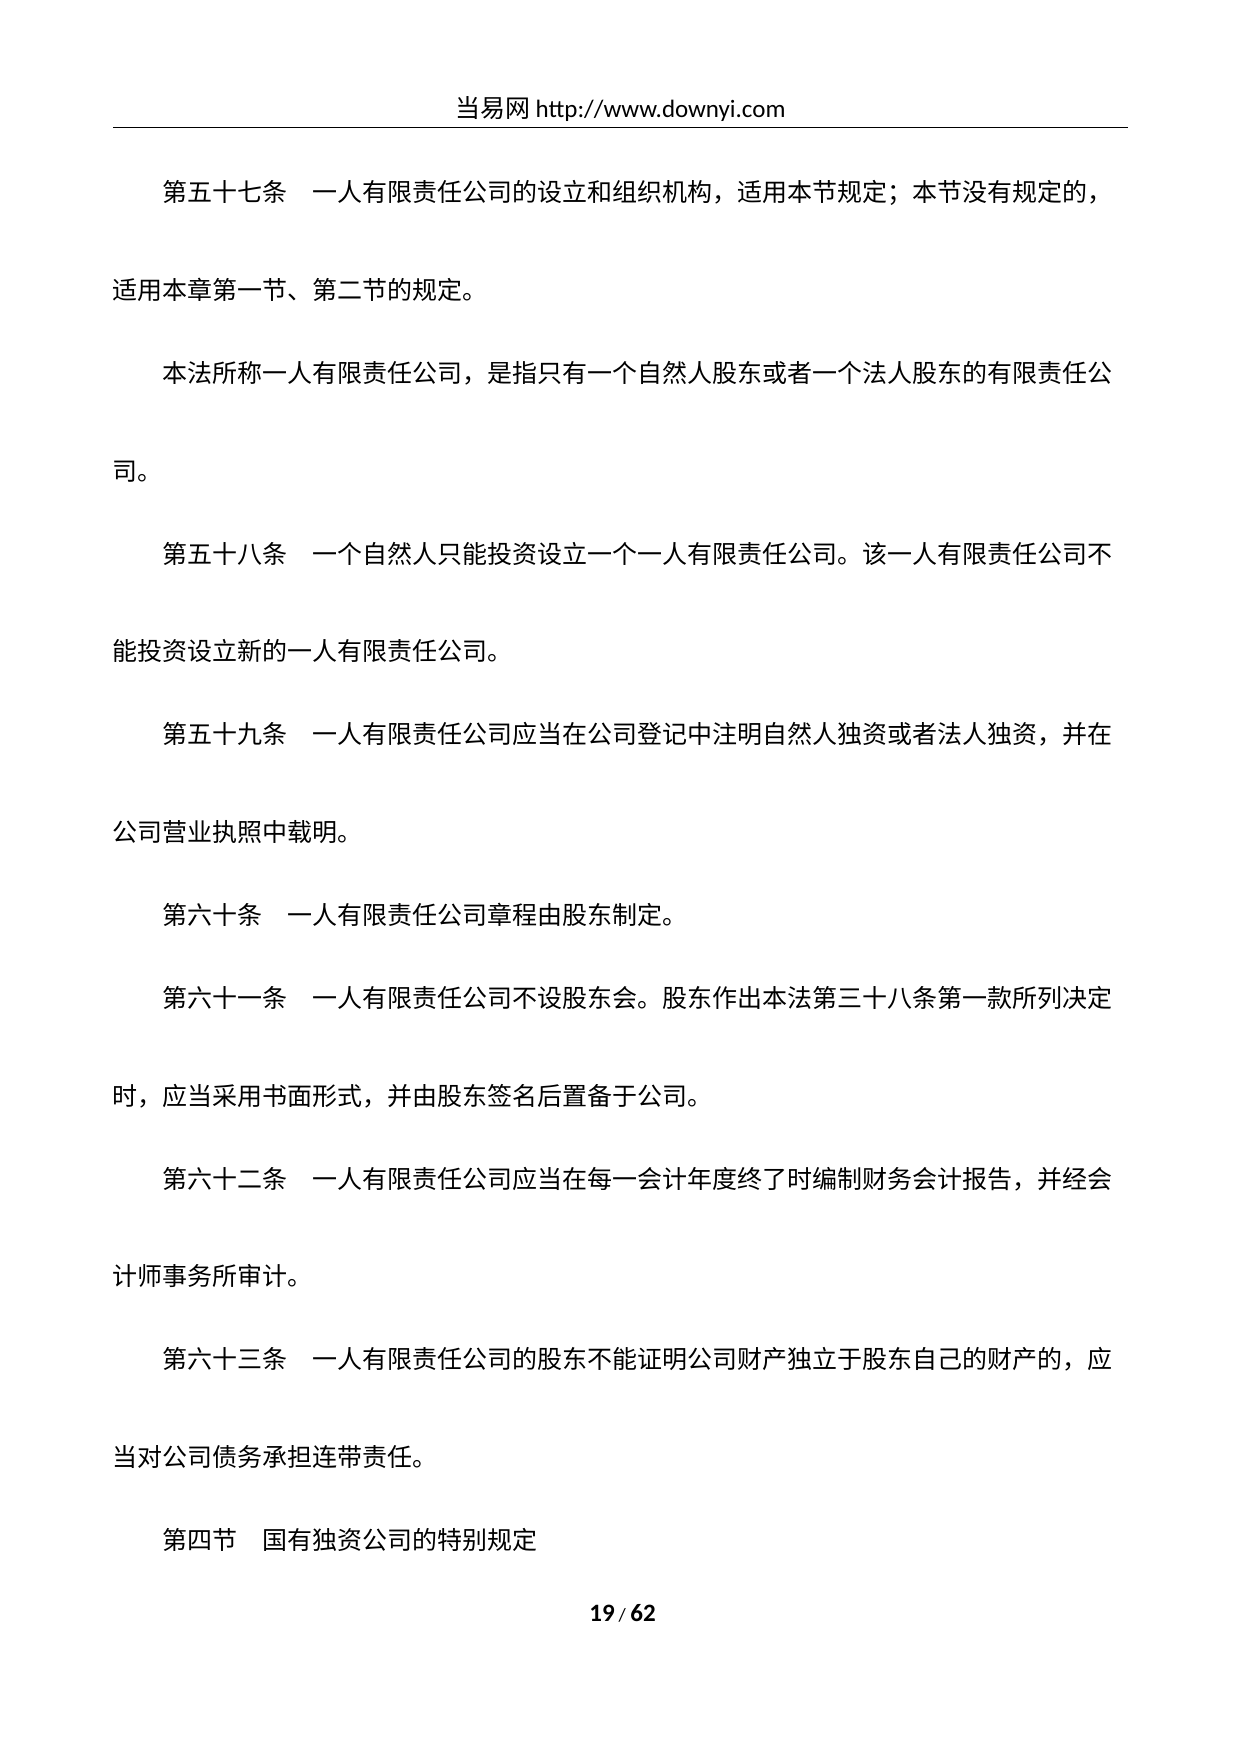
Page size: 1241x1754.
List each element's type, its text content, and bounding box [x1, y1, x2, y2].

text 第六十条 一人有限责任公司章程由股东制定。 [112, 881, 1128, 946]
text 本法所称一人有限责任公司，是指只有一个自然人股东或者一个法人股东的有限责任公司。 [112, 339, 1128, 502]
text 第五十八条 一个自然人只能投资设立一个一人有限责任公司。该一人有限责任公司不能投资设立新的一人有限责任公司。 [112, 520, 1128, 682]
text 第六十二条 一人有限责任公司应当在每一会计年度终了时编制财务会计报告，并经会计师事务所审计。 [112, 1145, 1128, 1307]
text 第五十七条 一人有限责任公司的设立和组织机构，适用本节规定；本节没有规定的，适用本章第一节、第二节的规定。 [112, 158, 1128, 321]
text 第六十三条 一人有限责任公司的股东不能证明公司财产独立于股东自己的财产的，应当对公司债务承担连带责任。 [112, 1325, 1128, 1488]
text 第五十九条 一人有限责任公司应当在公司登记中注明自然人独资或者法人独资，并在公司营业执照中载明。 [112, 700, 1128, 863]
text 第六十一条 一人有限责任公司不设股东会。股东作出本法第三十八条第一款所列决定时，应当采用书面形式，并由股东签名后置备于公司。 [112, 964, 1128, 1127]
text 第四节 国有独资公司的特别规定 [112, 1506, 1128, 1571]
